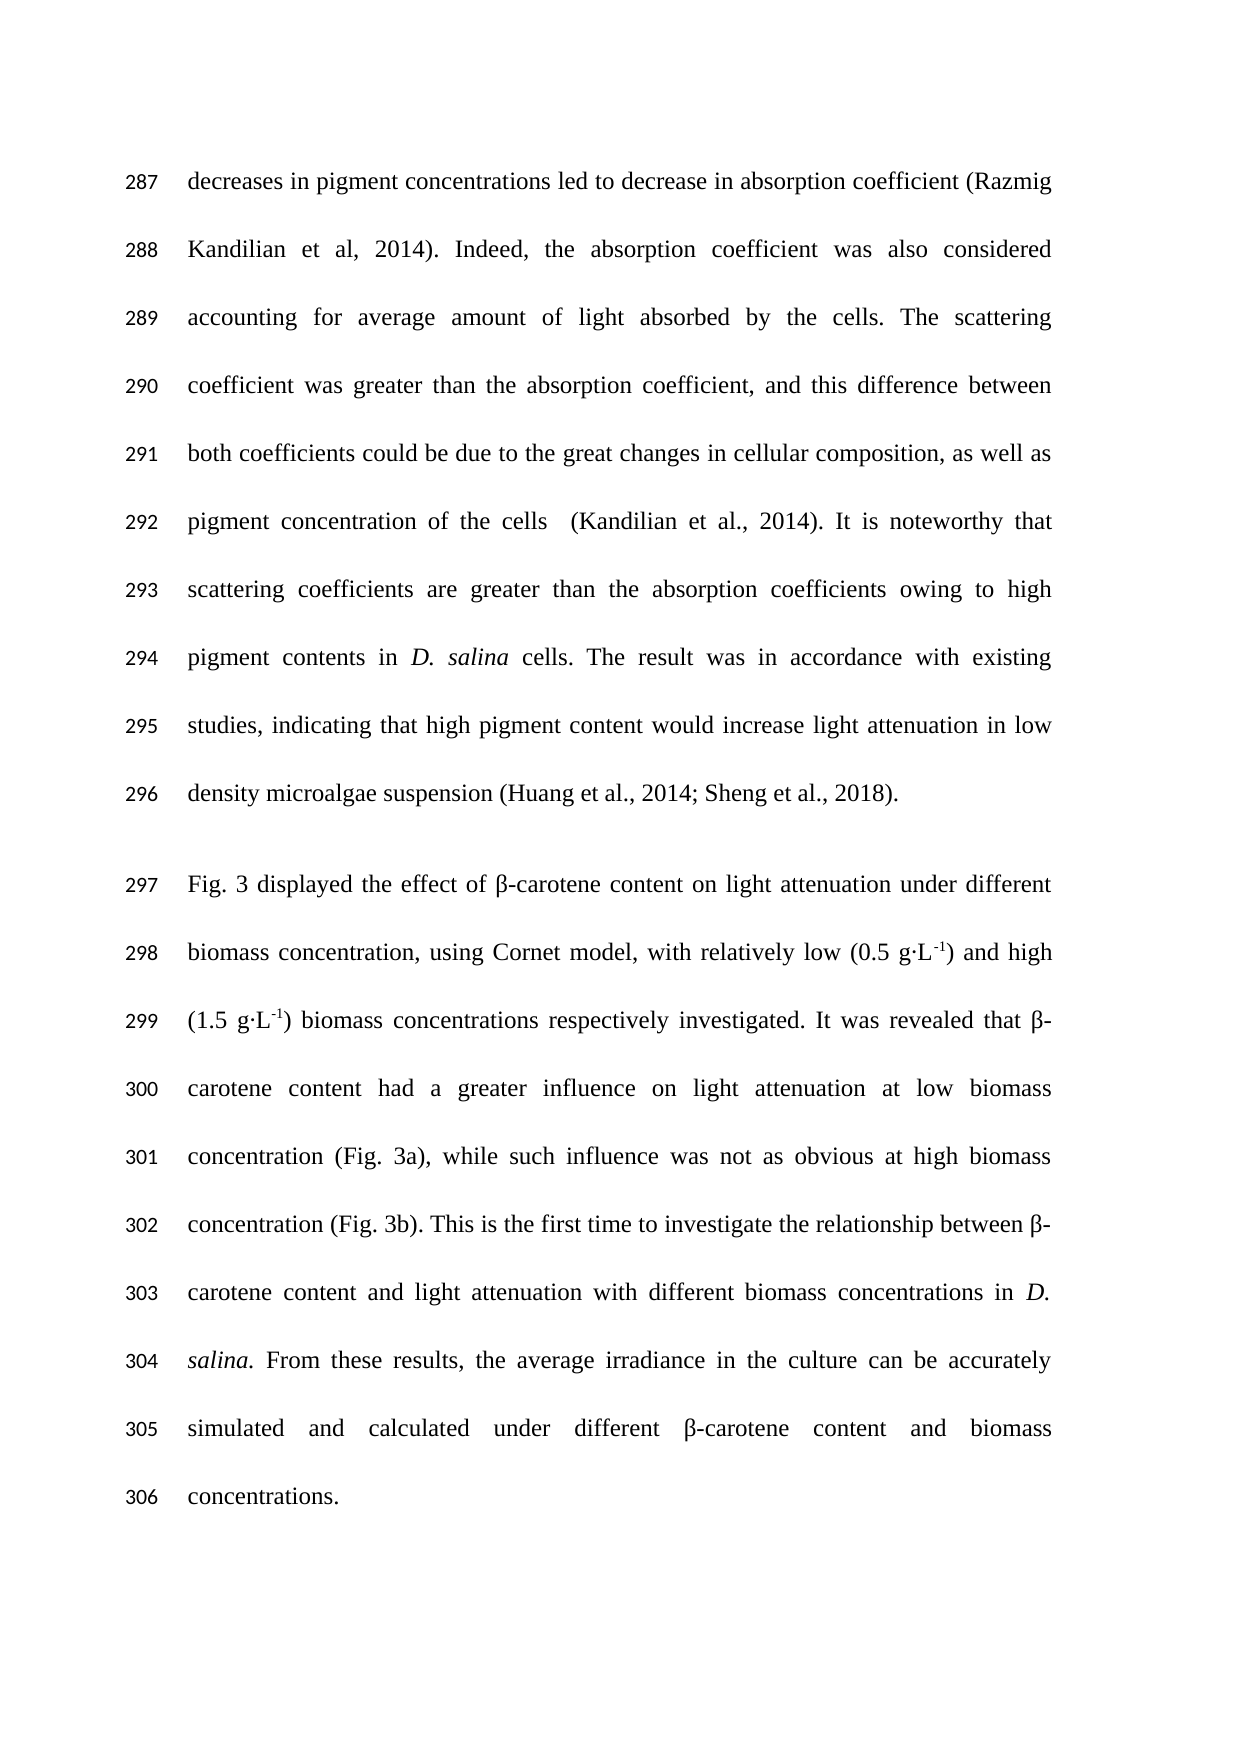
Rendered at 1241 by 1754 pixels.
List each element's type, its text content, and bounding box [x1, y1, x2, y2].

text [187, 164, 1053, 809]
text Fig. 3 displayed the effect of β-carotene content on light attenuation under different biomass concentration, using Cornet model, with relatively low (0.5 g∙L-1) and high (1.5 g∙L-1) biomass concentrations respectively investigated. It was revealed that β-carotene content had a greater influence on light attenuation at low biomass concentration (Fig. 3a), while such influence was not as obvious at high biomass concentration (Fig. 3b). This is the first time to investigate the relationship between β-carotene content and light attenuation with different biomass concentrations in D. salina. From these results, the average irradiance in the culture can be accurately simulated and calculated under different β-carotene content and biomass concentrations. [187, 867, 1053, 1512]
